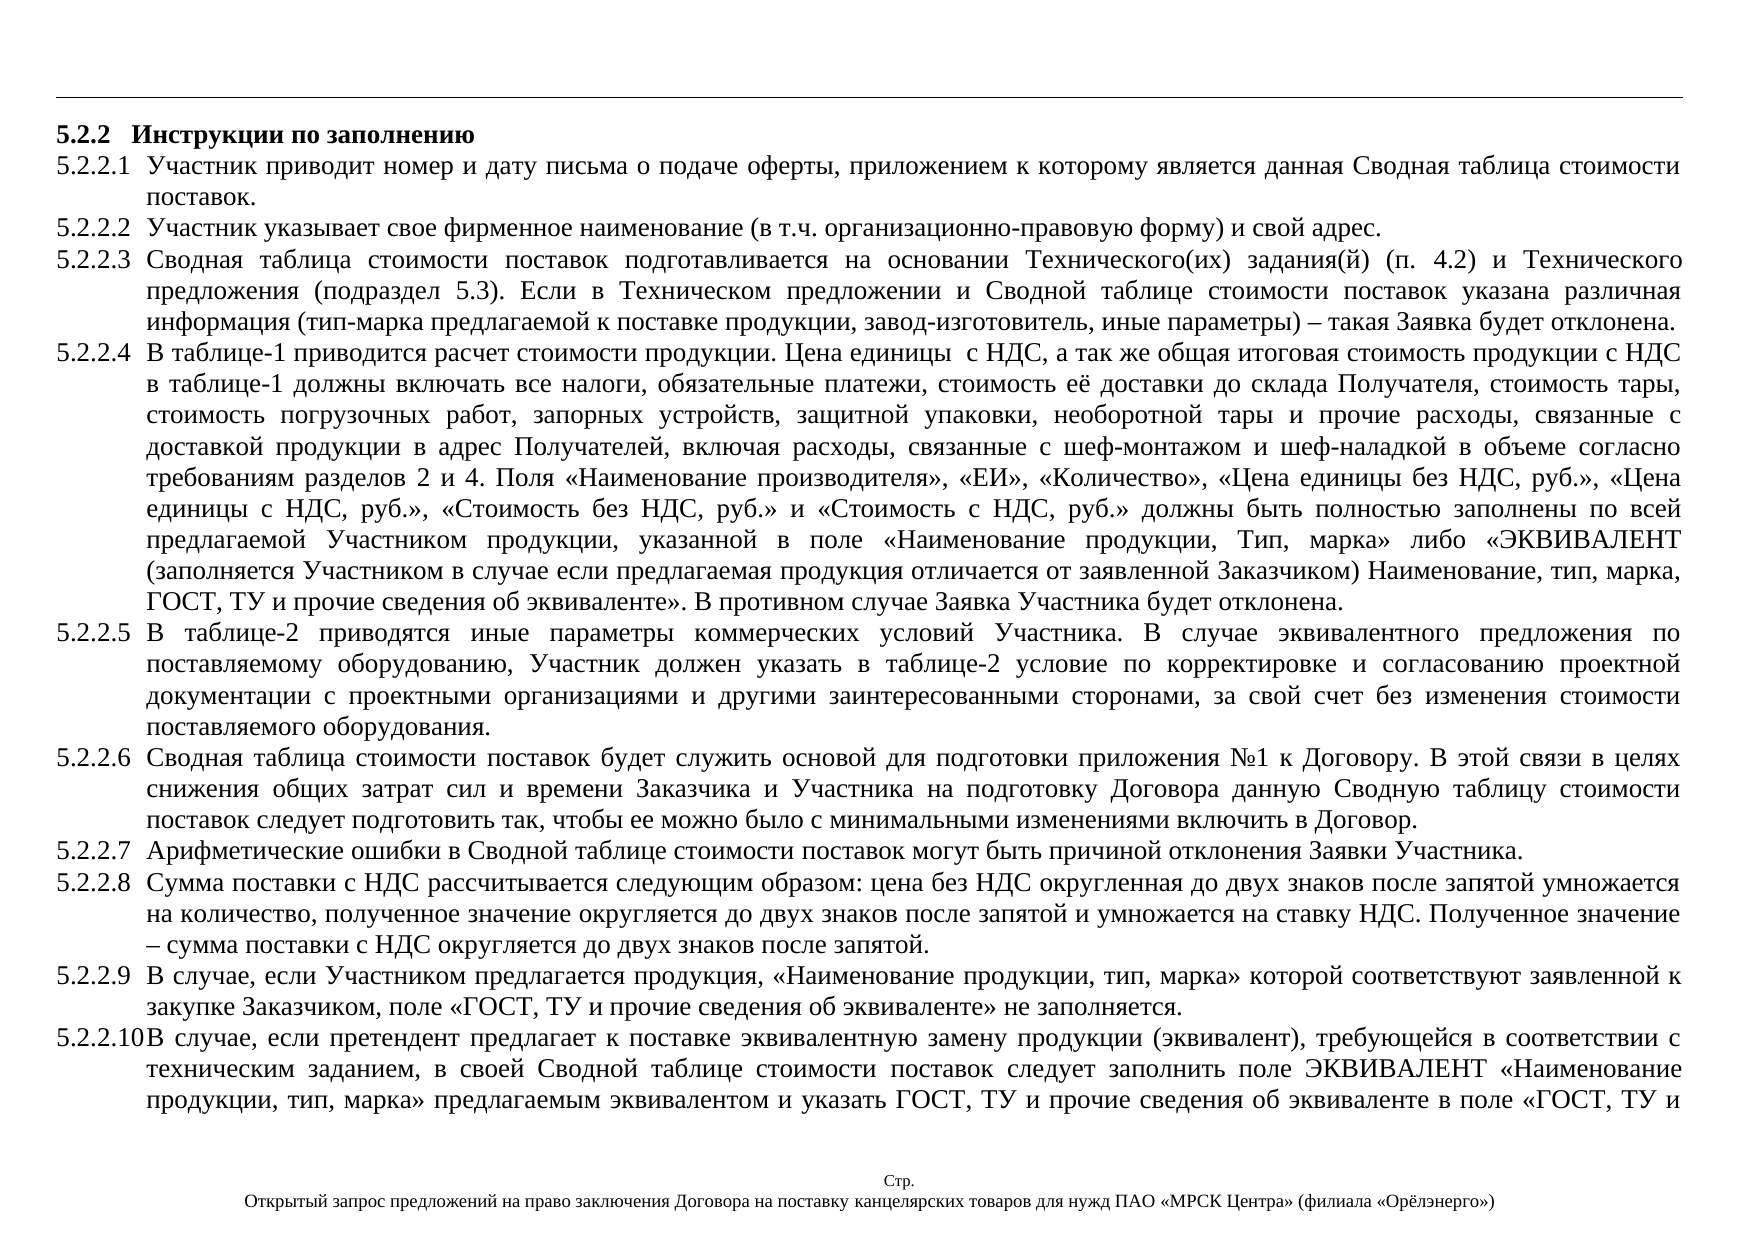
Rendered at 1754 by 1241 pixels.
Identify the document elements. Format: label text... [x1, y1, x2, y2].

list Участник указывает свое фирменное наименование (в т.ч. организационно-правовую форму) и свой адрес. [56, 212, 1683, 243]
list В таблице-1 приводится расчет стоимости продукции. Цена единицы с НДС, а так же общая итоговая стоимость продукции с НДС в таблице-1 должны включать все налоги, обязательные платежи, стоимость её доставки до склада Получателя, стоимость тары, стоимость погрузочных работ, запорных устройств, защитной упаковки, необоротной тары и прочие расходы, связанные с доставкой продукции в адрес Получателей, включая расходы, связанные с шеф-монтажом и шеф-наладкой в объеме согласно требованиям разделов 2 и 4. Поля «Наименование производителя», «ЕИ», «Количество», «Цена единицы без НДС, руб.», «Цена единицы с НДС, руб.», «Стоимость без НДС, руб.» и «Стоимость с НДС, руб.» должны быть полностью заполнены по всей предлагаемой Участником продукции, указанной в поле «Наименование продукции, Тип, марка» либо «ЭКВИВАЛЕНТ (заполняется Участником в случае если предлагаемая продукция отличается от заявленной Заказчиком) Наименование, тип, марка, ГОСТ, ТУ и прочие сведения об эквиваленте». В противном случае Заявка Участника будет отклонена. [56, 336, 1683, 616]
list Сводная таблица стоимости поставок будет служить основой для подготовки приложения №1 к Договору. В этой связи в целях снижения общих затрат сил и времени Заказчика и Участника на подготовку Договора данную Сводную таблицу стоимости поставок следует подготовить так, чтобы ее можно было с минимальными изменениями включить в Договор. [56, 741, 1683, 834]
list В случае, если Участником предлагается продукция, «Наименование продукции, тип, марка» которой соответствуют заявленной к закупке Заказчиком, поле «ГОСТ, ТУ и прочие сведения об эквиваленте» не заполняется. [56, 959, 1683, 1021]
list Сумма поставки с НДС рассчитывается следующим образом: цена без НДС округленная до двух знаков после запятой умножается на количество, полученное значение округляется до двух знаков после запятой и умножается на ставку НДС. Полученное значение – сумма поставки с НДС округляется до двух знаков после запятой. [56, 866, 1683, 959]
list Арифметические ошибки в Сводной таблице стоимости поставок могут быть причиной отклонения Заявки Участника. [56, 834, 1683, 866]
list Участник приводит номер и дату письма о подаче оферты, приложением к которому является данная Сводная таблица стоимости поставок. [56, 149, 1683, 212]
list Сводная таблица стоимости поставок подготавливается на основании Технического(их) задания(й) (п. 4.2) и Технического предложения (подраздел 5.3). Если в Техническом предложении и Сводной таблице стоимости поставок указана различная информация (тип-марка предлагаемой к поставке продукции, завод-изготовитель, иные параметры) – такая Заявка будет отклонена. [56, 243, 1683, 336]
subtitle Инструкции по заполнению [56, 118, 1683, 149]
list В таблице-2 приводятся иные параметры коммерческих условий Участника. В случае эквивалентного предложения по поставляемому оборудованию, Участник должен указать в таблице-2 условие по корректировке и согласованию проектной документации с проектными организациями и другими заинтересованными сторонами, за свой счет без изменения стоимости поставляемого оборудования. [56, 616, 1683, 741]
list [56, 1021, 1683, 1115]
